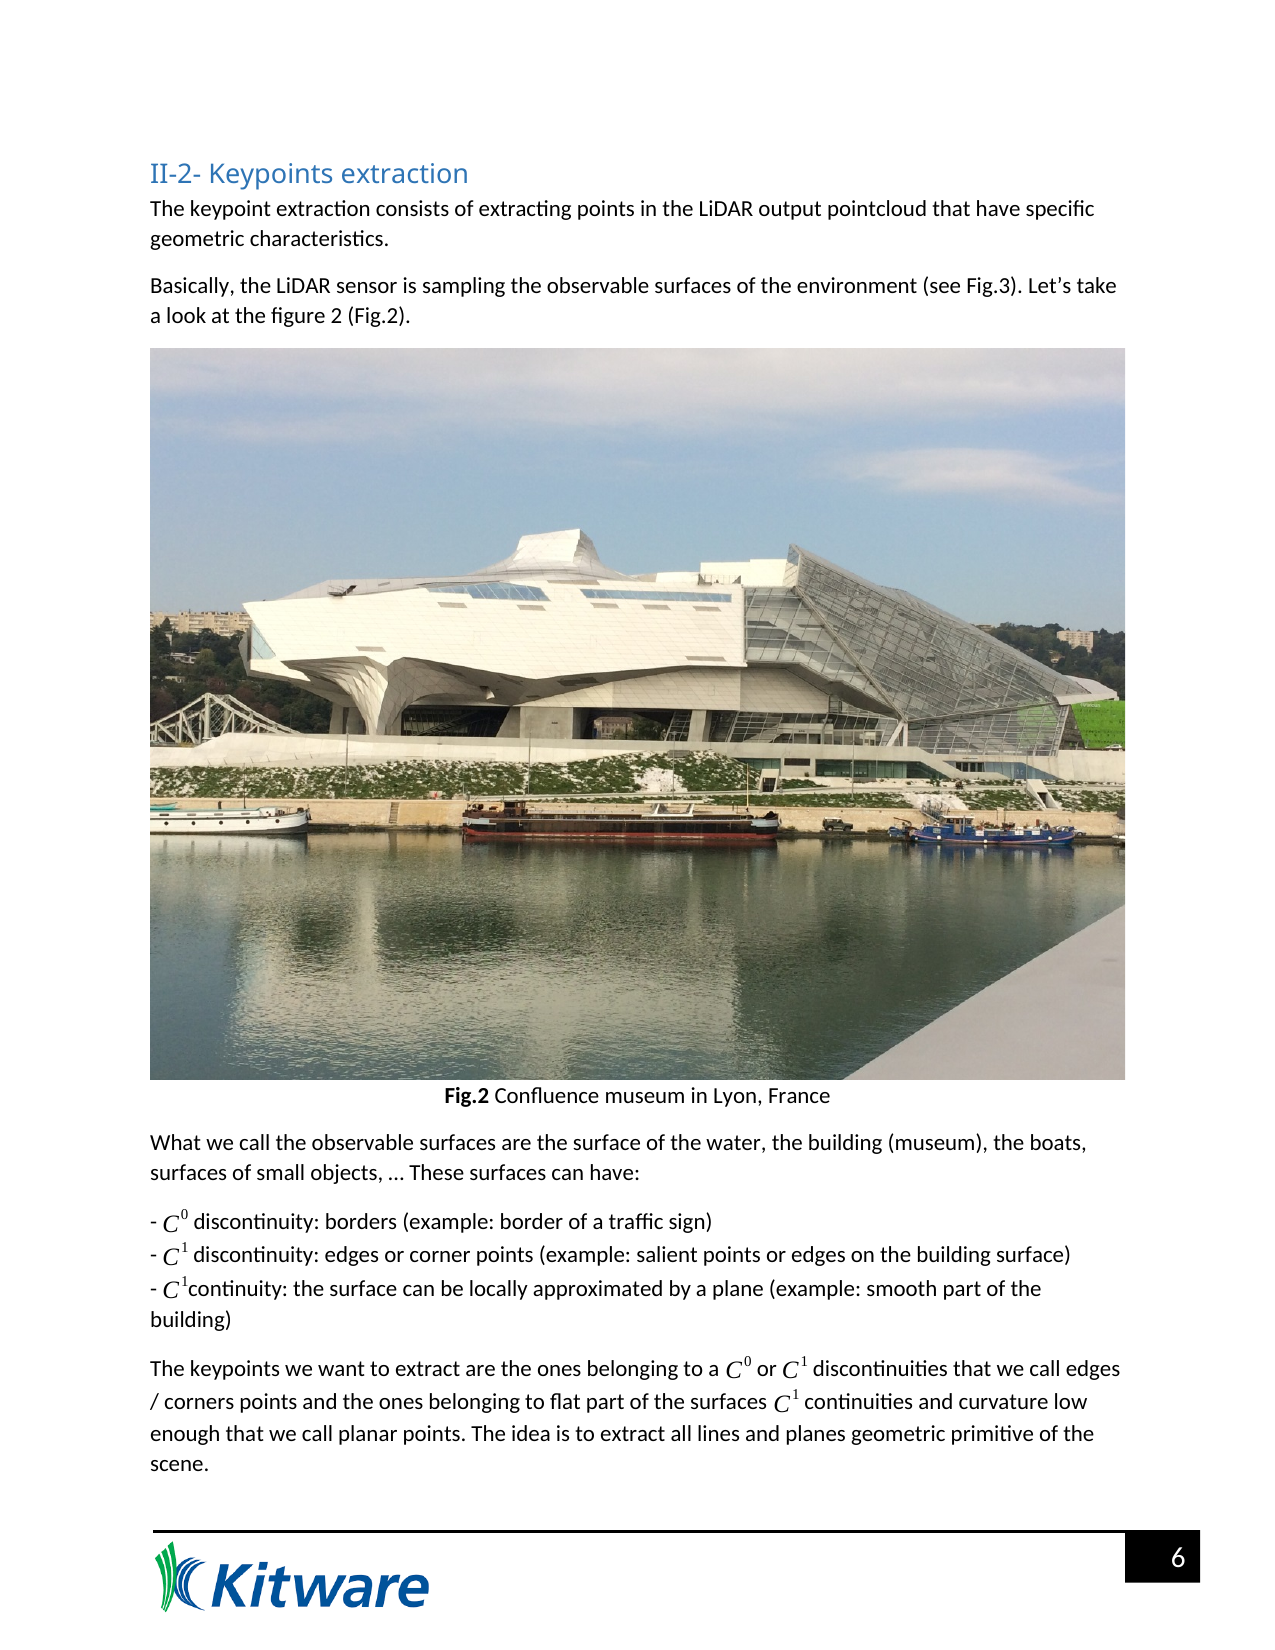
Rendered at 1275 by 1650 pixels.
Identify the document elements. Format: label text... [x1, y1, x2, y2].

picture [150, 1539, 432, 1613]
text The keypoint extraction consists of extracting points in the LiDAR output pointcloud that have specific geometric characteristics. [150, 194, 1125, 252]
text Fig.2 Confluence museum in Lyon, France [150, 1080, 1125, 1109]
text What we call the observable surfaces are the surface of the water, the building (museum), the boats, surfaces of small objects, … These surfaces can have: [150, 1128, 1125, 1187]
text - discontinuity: borders (example: border of a traffic sign) - discontinuity: edges or corner points (example: salient points or edges on the building surface) - continuity: the surface can be locally approximated by a plane (example: smooth part of the building) [150, 1205, 1125, 1333]
text The keypoints we want to extract are the ones belonging to a or discontinuities that we call edges / corners points and the ones belonging to flat part of the surfaces continuities and curvature low enough that we call planar points. The idea is to extract all lines and planes geometric primitive of the scene. [150, 1352, 1125, 1477]
text Basically, the LiDAR sensor is sampling the observable surfaces of the environment (see Fig.3). Let’s take a look at the figure 2 (Fig.2). [150, 271, 1125, 329]
subtitle II-2- Keypoints extraction [150, 154, 1125, 191]
picture [150, 348, 1125, 1080]
